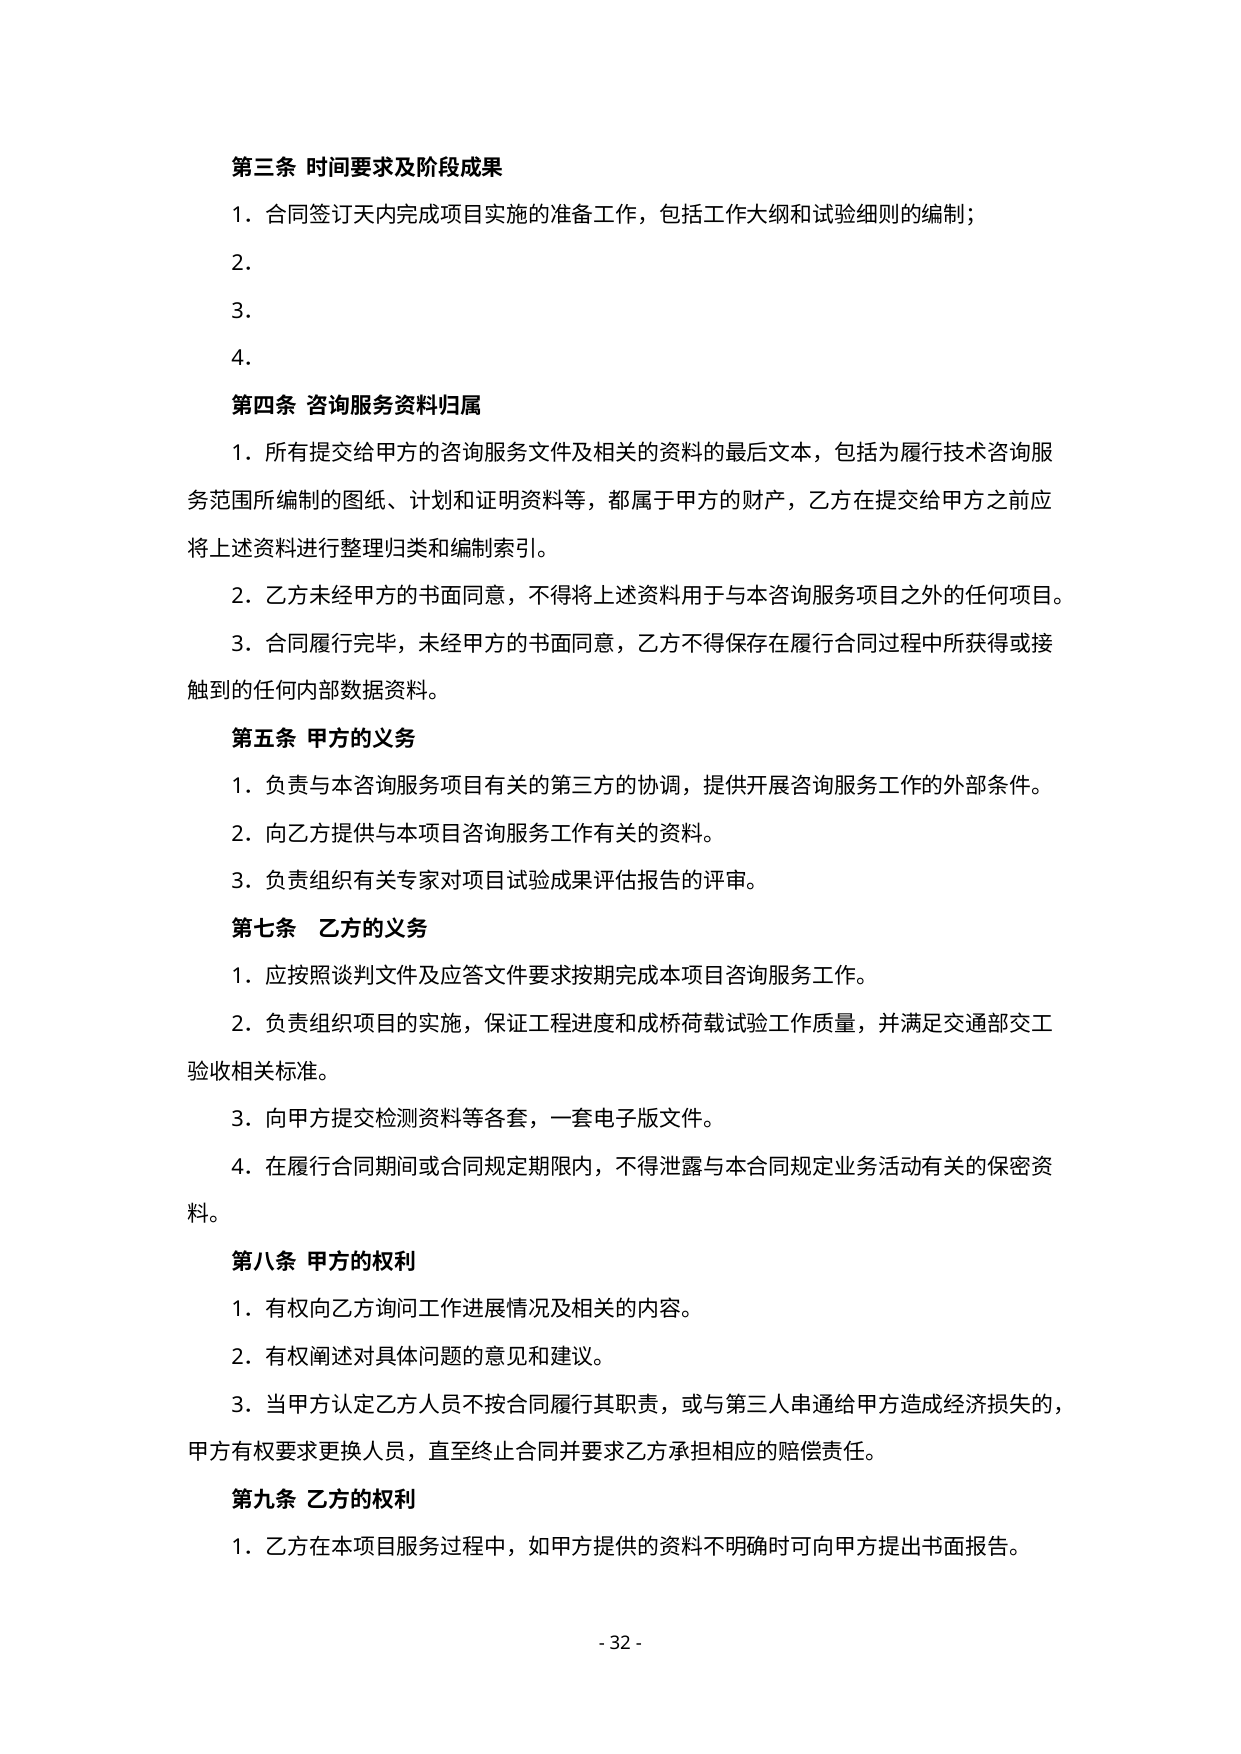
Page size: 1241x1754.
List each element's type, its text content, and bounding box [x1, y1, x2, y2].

text 第九条 乙方的权利 [187, 1482, 1053, 1513]
text 第八条 甲方的权利 [187, 1244, 1053, 1276]
text 2． [187, 245, 1053, 277]
text 3．当甲方认定乙方人员不按合同履行其职责，或与第三人串通给甲方造成经济损失的，甲方有权要求更换人员，直至终止合同并要求乙方承担相应的赔偿责任。 [187, 1387, 1053, 1466]
text 3．向甲方提交检测资料等各套，一套电子版文件。 [187, 1101, 1053, 1133]
text 3．负责组织有关专家对项目试验成果评估报告的评审。 [187, 863, 1053, 895]
text 2．向乙方提供与本项目咨询服务工作有关的资料。 [187, 816, 1053, 848]
text 2．乙方未经甲方的书面同意，不得将上述资料用于与本咨询服务项目之外的任何项目。 [187, 578, 1053, 610]
text 第三条 时间要求及阶段成果 [187, 150, 1053, 182]
text 1．有权向乙方询问工作进展情况及相关的内容。 [187, 1291, 1053, 1323]
text 3．合同履行完毕，未经甲方的书面同意，乙方不得保存在履行合同过程中所获得或接触到的任何内部数据资料。 [187, 626, 1053, 705]
text 1．所有提交给甲方的咨询服务文件及相关的资料的最后文本，包括为履行技术咨询服务范围所编制的图纸、计划和证明资料等，都属于甲方的财产，乙方在提交给甲方之前应将上述资料进行整理归类和编制索引。 [187, 435, 1053, 562]
text 第七条 乙方的义务 [187, 911, 1053, 943]
text 第四条 咨询服务资料归属 [187, 388, 1053, 419]
text 3． [187, 293, 1053, 324]
text 4．在履行合同期间或合同规定期限内，不得泄露与本合同规定业务活动有关的保密资料。 [187, 1149, 1053, 1228]
text 4． [187, 340, 1053, 372]
text 1．合同签订天内完成项目实施的准备工作，包括工作大纲和试验细则的编制； [187, 197, 1053, 229]
text 1．乙方在本项目服务过程中，如甲方提供的资料不明确时可向甲方提出书面报告。 [187, 1529, 1053, 1561]
text 第五条 甲方的义务 [187, 721, 1053, 752]
text 1．负责与本咨询服务项目有关的第三方的协调，提供开展咨询服务工作的外部条件。 [187, 768, 1053, 800]
text 1．应按照谈判文件及应答文件要求按期完成本项目咨询服务工作。 [187, 958, 1053, 990]
text 2．负责组织项目的实施，保证工程进度和成桥荷载试验工作质量，并满足交通部交工验收相关标准。 [187, 1006, 1053, 1085]
text 2．有权阐述对具体问题的意见和建议。 [187, 1339, 1053, 1371]
